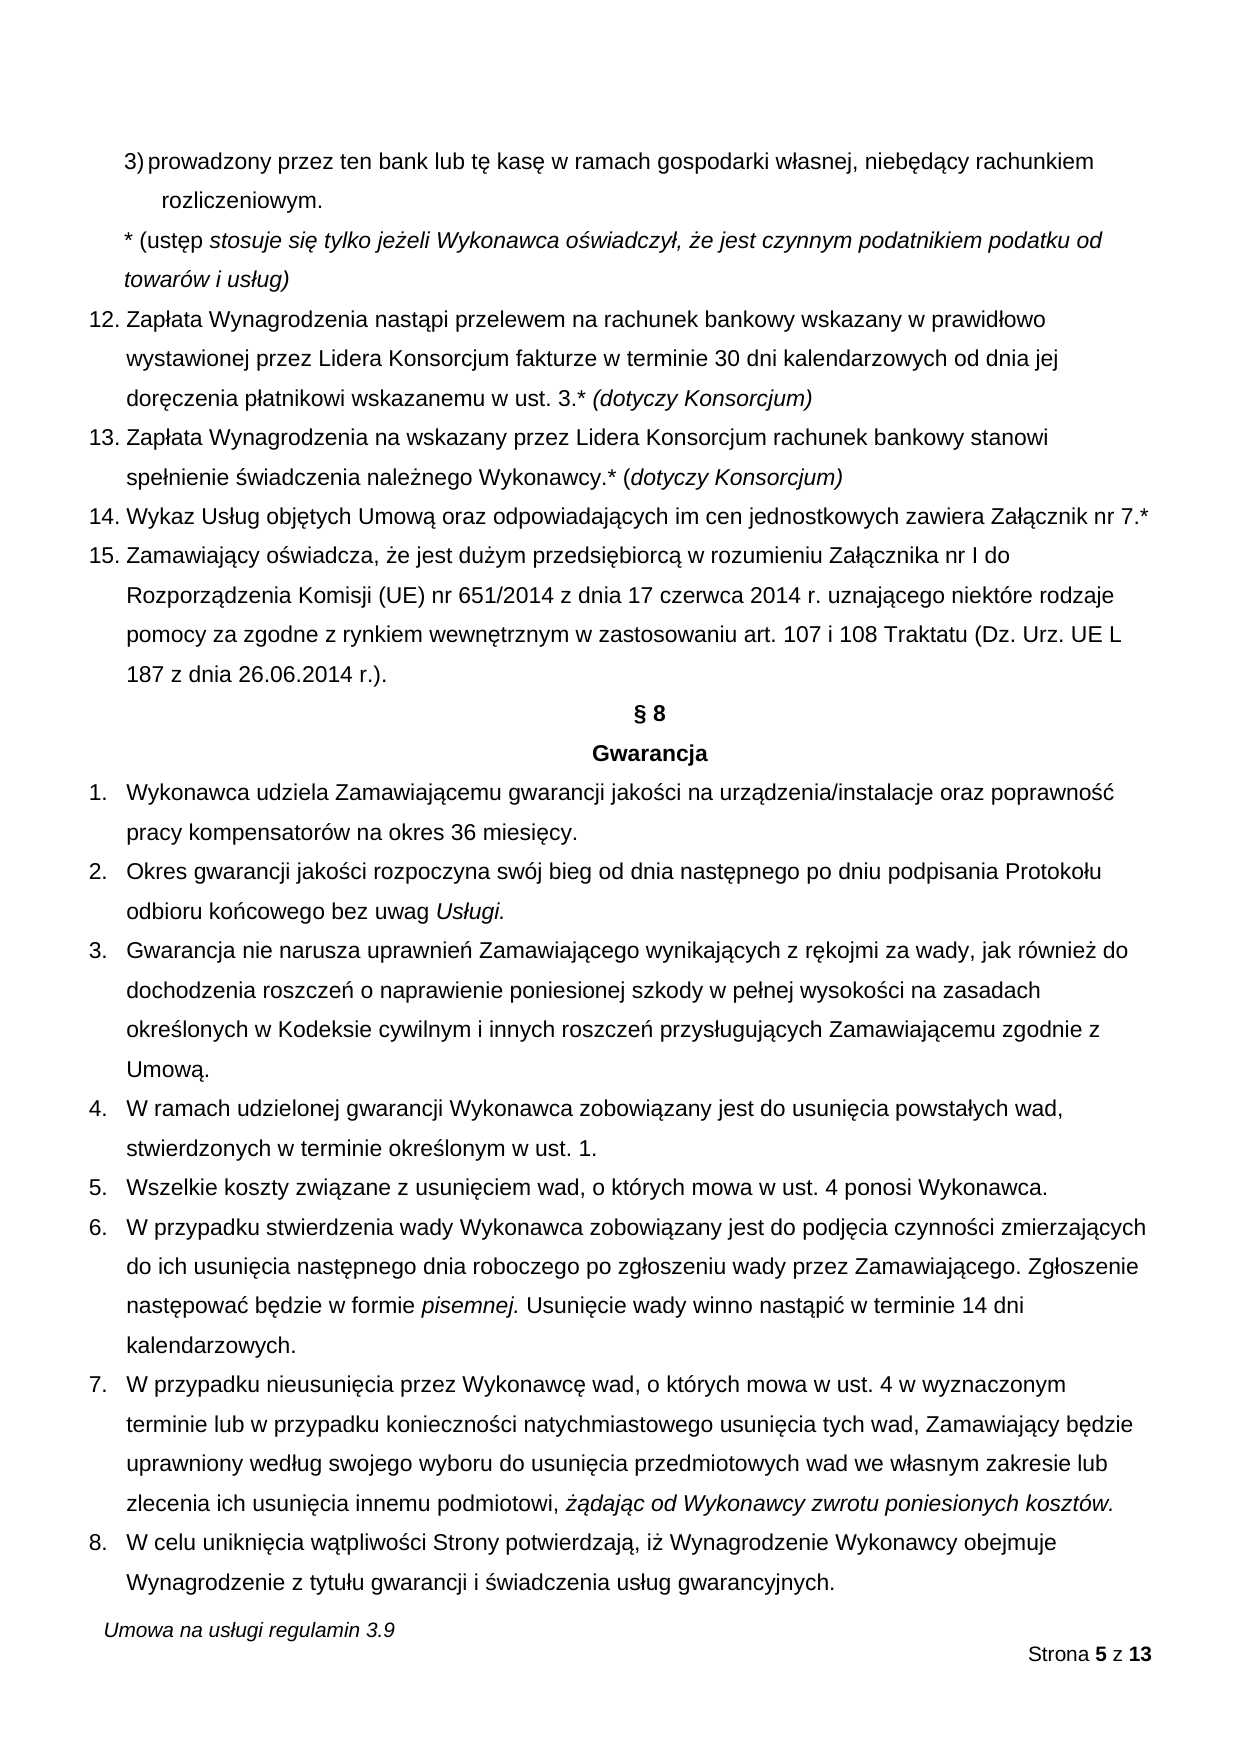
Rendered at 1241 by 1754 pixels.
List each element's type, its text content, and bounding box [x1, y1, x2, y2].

list Zapłata Wynagrodzenia nastąpi przelewem na rachunek bankowy wskazany w prawidłowo wystawionej przez Lidera Konsorcjum fakturze w terminie 30 dni kalendarzowych od dnia jej doręczenia płatnikowi wskazanemu w ust. 3.* (dotyczy Konsorcjum) [88, 306, 1152, 411]
list Zamawiający oświadcza, że jest dużym przedsiębiorcą w rozumieniu Załącznika nr I do Rozporządzenia Komisji (UE) nr 651/2014 z dnia 17 czerwca 2014 r. uznającego niektóre rodzaje pomocy za zgodne z rynkiem wewnętrznym w zastosowaniu art. 107 i 108 Traktatu (Dz. Urz. UE L 187 z dnia 26.06.2014 r.). [88, 542, 1152, 687]
text * (ustęp stosuje się tylko jeżeli Wykonawca oświadczył, że jest czynnym podatnikiem podatku od towarów i usług) [124, 227, 1152, 292]
list Gwarancja nie narusza uprawnień Zamawiającego wynikających z rękojmi za wady, jak również do dochodzenia roszczeń o naprawienie poniesionej szkody w pełnej wysokości na zasadach określonych w Kodeksie cywilnym i innych roszczeń przysługujących Zamawiającemu zgodnie z Umową. [88, 937, 1152, 1082]
text Gwarancja [148, 740, 1152, 766]
list W przypadku nieusunięcia przez Wykonawcę wad, o których mowa w ust. 4 w wyznaczonym terminie lub w przypadku konieczności natychmiastowego usunięcia tych wad, Zamawiający będzie uprawniony według swojego wyboru do usunięcia przedmiotowych wad we własnym zakresie lub zlecenia ich usunięcia innemu podmiotowi, żądając od Wykonawcy zwrotu poniesionych kosztów. [88, 1371, 1152, 1516]
list Zapłata Wynagrodzenia na wskazany przez Lidera Konsorcjum rachunek bankowy stanowi spełnienie świadczenia należnego Wykonawcy.* (dotyczy Konsorcjum) [88, 424, 1152, 490]
list W przypadku stwierdzenia wady Wykonawca zobowiązany jest do podjęcia czynności zmierzających do ich usunięcia następnego dnia roboczego po zgłoszeniu wady przez Zamawiającego. Zgłoszenie następować będzie w formie pisemnej. Usunięcie wady winno nastąpić w terminie 14 dni kalendarzowych. [88, 1213, 1152, 1358]
list W ramach udzielonej gwarancji Wykonawca zobowiązany jest do usunięcia powstałych wad, stwierdzonych w terminie określonym w ust. 1. [88, 1095, 1152, 1161]
list Wykaz Usług objętych Umową oraz odpowiadających im cen jednostkowych zawiera Załącznik nr 7.* [88, 503, 1152, 529]
list Okres gwarancji jakości rozpoczyna swój bieg od dnia następnego po dniu podpisania Protokołu odbioru końcowego bez uwag Usługi. [88, 858, 1152, 924]
list prowadzony przez ten bank lub tę kasę w ramach gospodarki własnej, niebędący rachunkiem rozliczeniowym. [124, 148, 1152, 213]
text § 8 [148, 700, 1152, 727]
list W celu uniknięcia wątpliwości Strony potwierdzają, iż Wynagrodzenie Wykonawcy obejmuje Wynagrodzenie z tytułu gwarancji i świadczenia usług gwarancyjnych. [88, 1529, 1152, 1595]
list Wszelkie koszty związane z usunięciem wad, o których mowa w ust. 4 ponosi Wykonawca. [88, 1174, 1152, 1200]
list Wykonawca udziela Zamawiającemu gwarancji jakości na urządzenia/instalacje oraz poprawność pracy kompensatorów na okres 36 miesięcy. [88, 779, 1152, 845]
